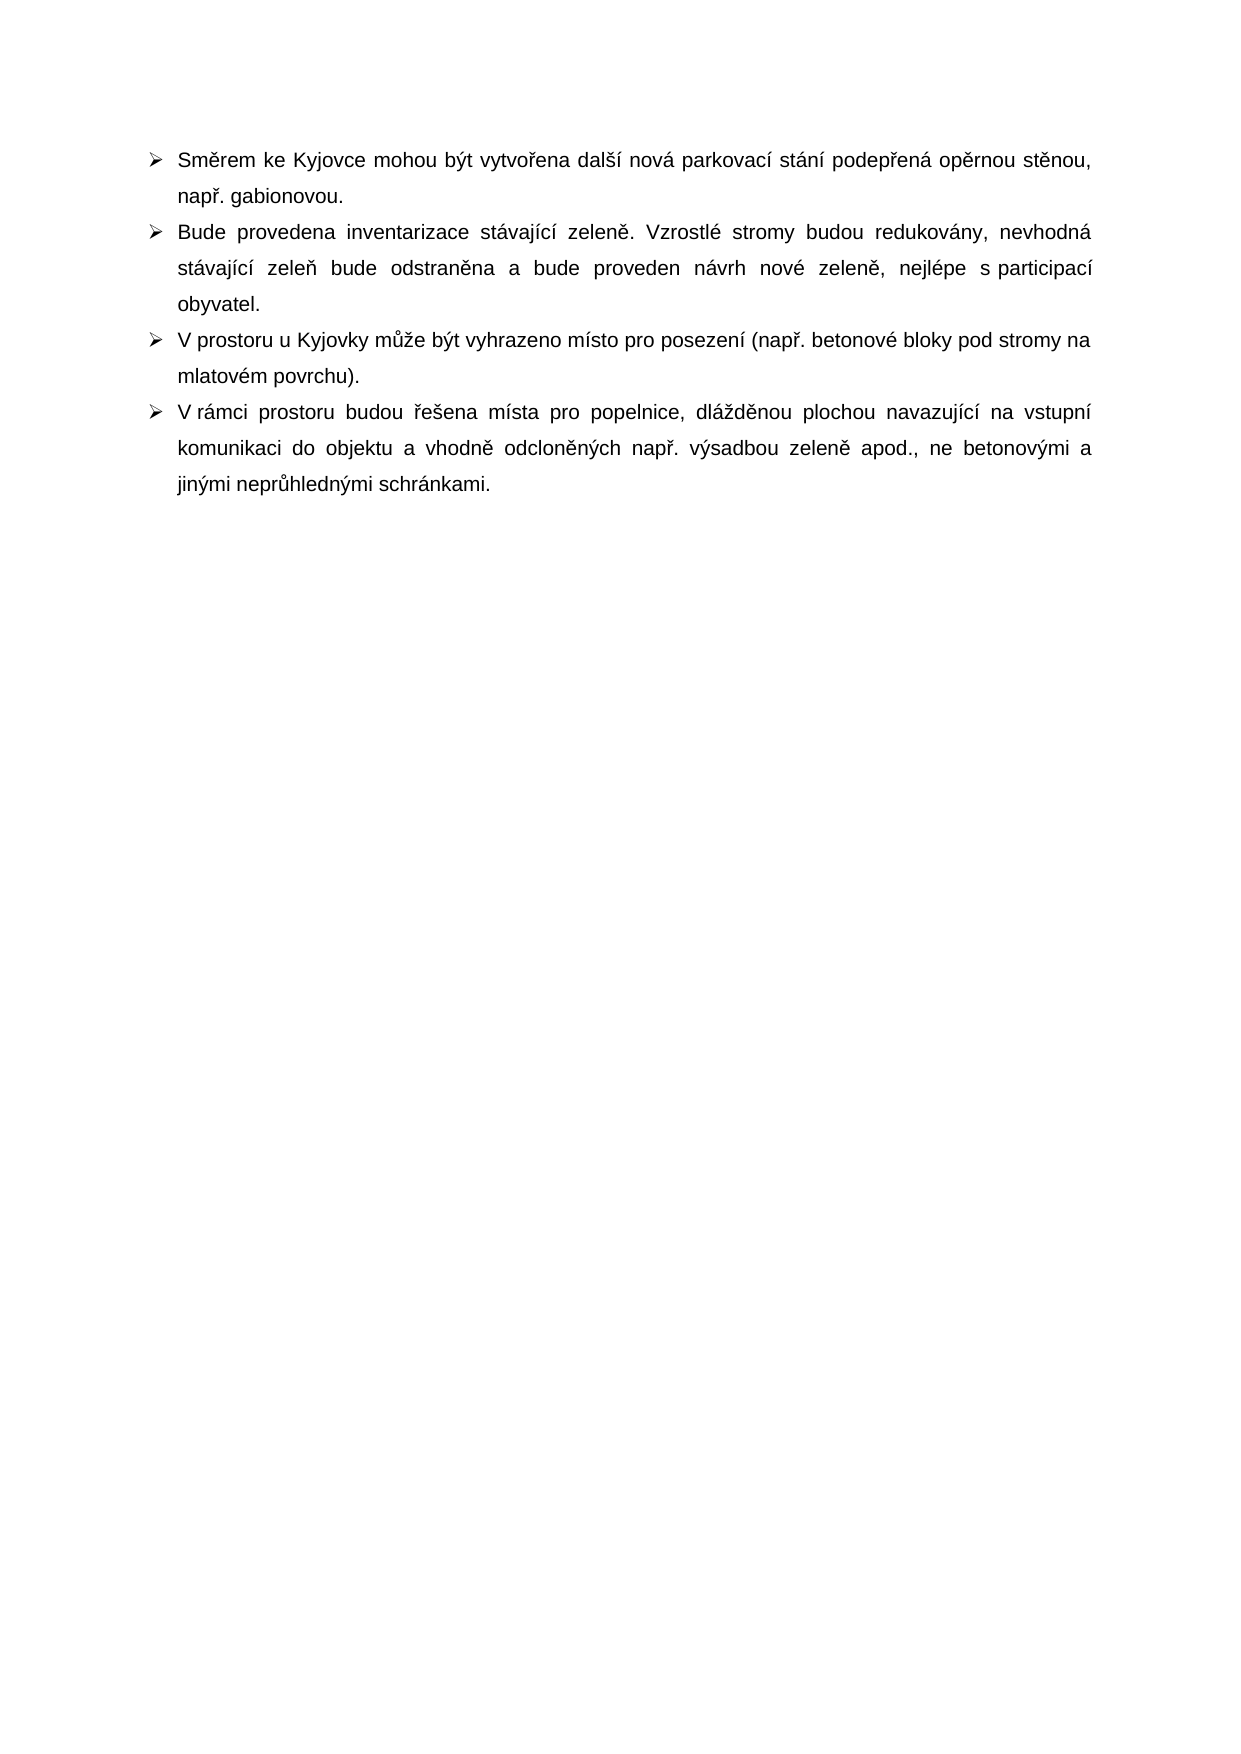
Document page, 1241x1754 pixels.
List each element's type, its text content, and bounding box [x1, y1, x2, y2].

list V prostoru u Kyjovky může být vyhrazeno místo pro posezení (např. betonové bloky pod stromy na mlatovém povrchu). [148, 327, 1093, 387]
list V rámci prostoru budou řešena místa pro popelnice, dlážděnou plochou navazující na vstupní komunikaci do objektu a vhodně odcloněných např. výsadbou zeleně apod., ne betonovými a jinými neprůhlednými schránkami. [148, 399, 1093, 495]
list Směrem ke Kyjovce mohou být vytvořena další nová parkovací stání podepřená opěrnou stěnou, např. gabionovou. [148, 148, 1093, 208]
list Bude provedena inventarizace stávající zeleně. Vzrostlé stromy budou redukovány, nevhodná stávající zeleň bude odstraněna a bude proveden návrh nové zeleně, nejlépe s participací obyvatel. [148, 219, 1093, 316]
